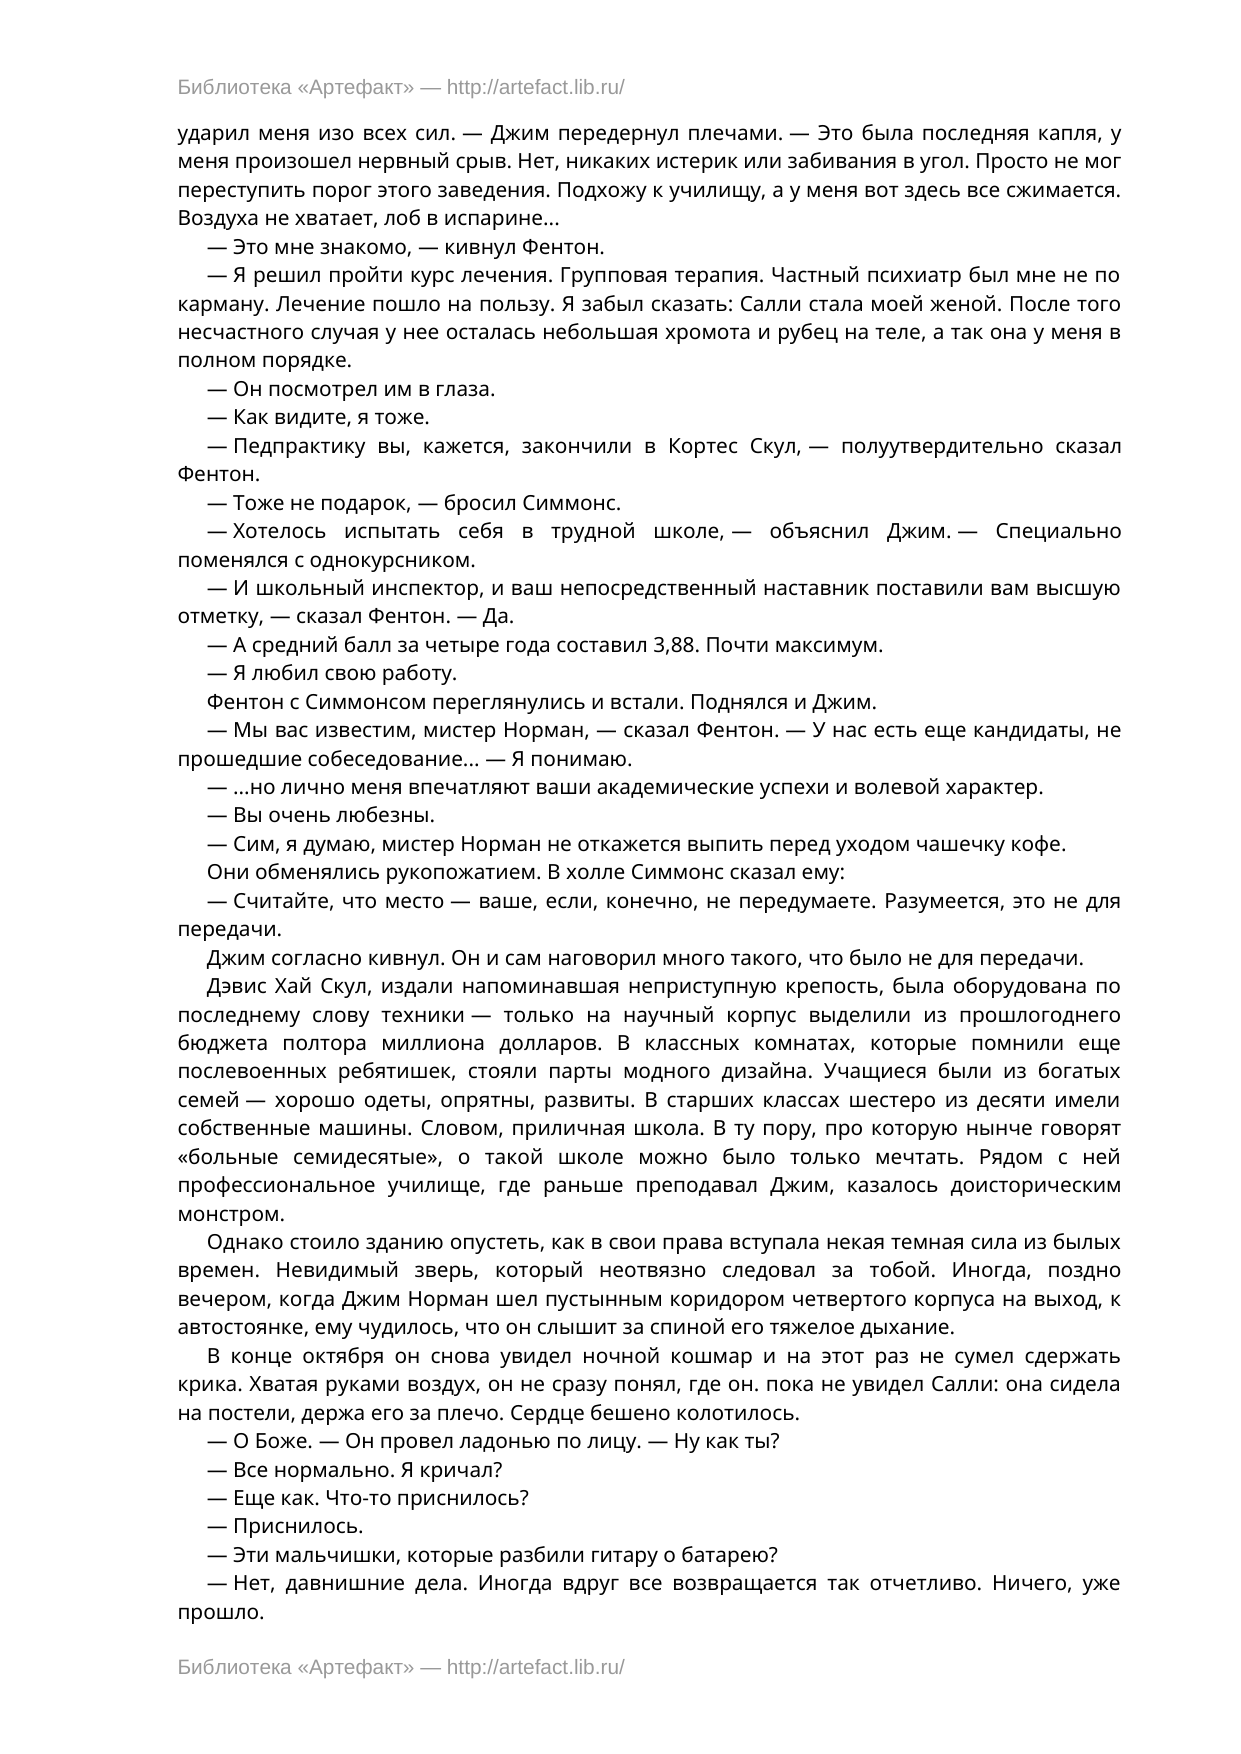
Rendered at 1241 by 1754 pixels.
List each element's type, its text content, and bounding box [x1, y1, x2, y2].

text — Сим, я думаю, мистер Норман не откажется выпить перед уходом чашечку кофе. [177, 829, 1122, 857]
text — Считайте, что место — ваше, если, конечно, не передумаете. Разумеется, это не для передачи. [177, 886, 1122, 943]
text — Тоже не подарок, — бросил Симмонс. [177, 488, 1122, 516]
text — Как видите, я тоже. [177, 402, 1122, 431]
text — И школьный инспектор, и ваш непосредственный наставник поставили вам высшую отметку, — сказал Фентон. — Да. [177, 573, 1122, 630]
text В конце октября он снова увидел ночной кошмар и на этот раз не сумел сдержать крика. Хватая руками воздух, он не сразу понял, где он. пока не увидел Салли: она сидела на постели, держа его за плечо. Сердце бешено колотилось. [177, 1341, 1122, 1426]
text — О Боже. — Он провел ладонью по лицу. — Ну как ты? [177, 1426, 1122, 1455]
text — Еще как. Что-то приснилось? [177, 1483, 1122, 1512]
text Дэвис Хай Скул, издали напоминавшая неприступную крепость, была оборудована по последнему слову техники — только на научный корпус выделили из прошлогоднего бюджета полтора миллиона долларов. В классных комнатах, которые помнили еще послевоенных ребятишек, стояли парты модного дизайна. Учащиеся были из богатых семей — хорошо одеты, опрятны, развиты. В старших классах шестеро из десяти имели собственные машины. Словом, приличная школа. В ту пору, про которую нынче говорят «больные семидесятые», о такой школе можно было только мечтать. Рядом с ней профессиональное училище, где раньше преподавал Джим, казалось доисторическим монстром. [177, 971, 1122, 1227]
text — Он посмотрел им в глаза. [177, 374, 1122, 402]
text — Мы вас известим, мистер Норман, — сказал Фентон. — У нас есть еще кандидаты, не прошедшие собеседование... — Я понимаю. [177, 715, 1122, 772]
text — Педпрактику вы, кажется, закончили в Кортес Скул, — полуутвердительно сказал Фентон. [177, 431, 1122, 488]
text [177, 118, 1122, 232]
text — А средний балл за четыре года составил 3,88. Почти максимум. [177, 630, 1122, 658]
text — Эти мальчишки, которые разбили гитару о батарею? [177, 1540, 1122, 1568]
text — Нет, давнишние дела. Иногда вдруг все возвращается так отчетливо. Ничего, уже прошло. [177, 1568, 1122, 1625]
text Фентон с Симмонсом переглянулись и встали. Поднялся и Джим. [177, 687, 1122, 715]
text Они обменялись рукопожатием. В холле Симмонс сказал ему: [177, 857, 1122, 886]
text Джим согласно кивнул. Он и сам наговорил много такого, что было не для передачи. [177, 943, 1122, 971]
text — Я любил свою работу. [177, 658, 1122, 687]
text — Хотелось испытать себя в трудной школе, — объяснил Джим. — Специально поменялся с однокурсником. [177, 516, 1122, 573]
text — Это мне знакомо, — кивнул Фентон. [177, 232, 1122, 260]
text — Я решил пройти курс лечения. Групповая терапия. Частный психиатр был мне не по карману. Лечение пошло на пользу. Я забыл сказать: Салли стала моей женой. После того несчастного случая у нее осталась небольшая хромота и рубец на теле, а так она у меня в полном порядке. [177, 260, 1122, 374]
text — Все нормально. Я кричал? [177, 1455, 1122, 1483]
text — ...но лично меня впечатляют ваши академические успехи и волевой характер. [177, 772, 1122, 801]
text — Приснилось. [177, 1512, 1122, 1540]
text — Вы очень любезны. [177, 801, 1122, 829]
text Однако стоило зданию опустеть, как в свои права вступала некая темная сила из былых времен. Невидимый зверь, который неотвязно следовал за тобой. Иногда, поздно вечером, когда Джим Норман шел пустынным коридором четвертого корпуса на выход, к автостоянке, ему чудилось, что он слышит за спиной его тяжелое дыхание. [177, 1227, 1122, 1341]
